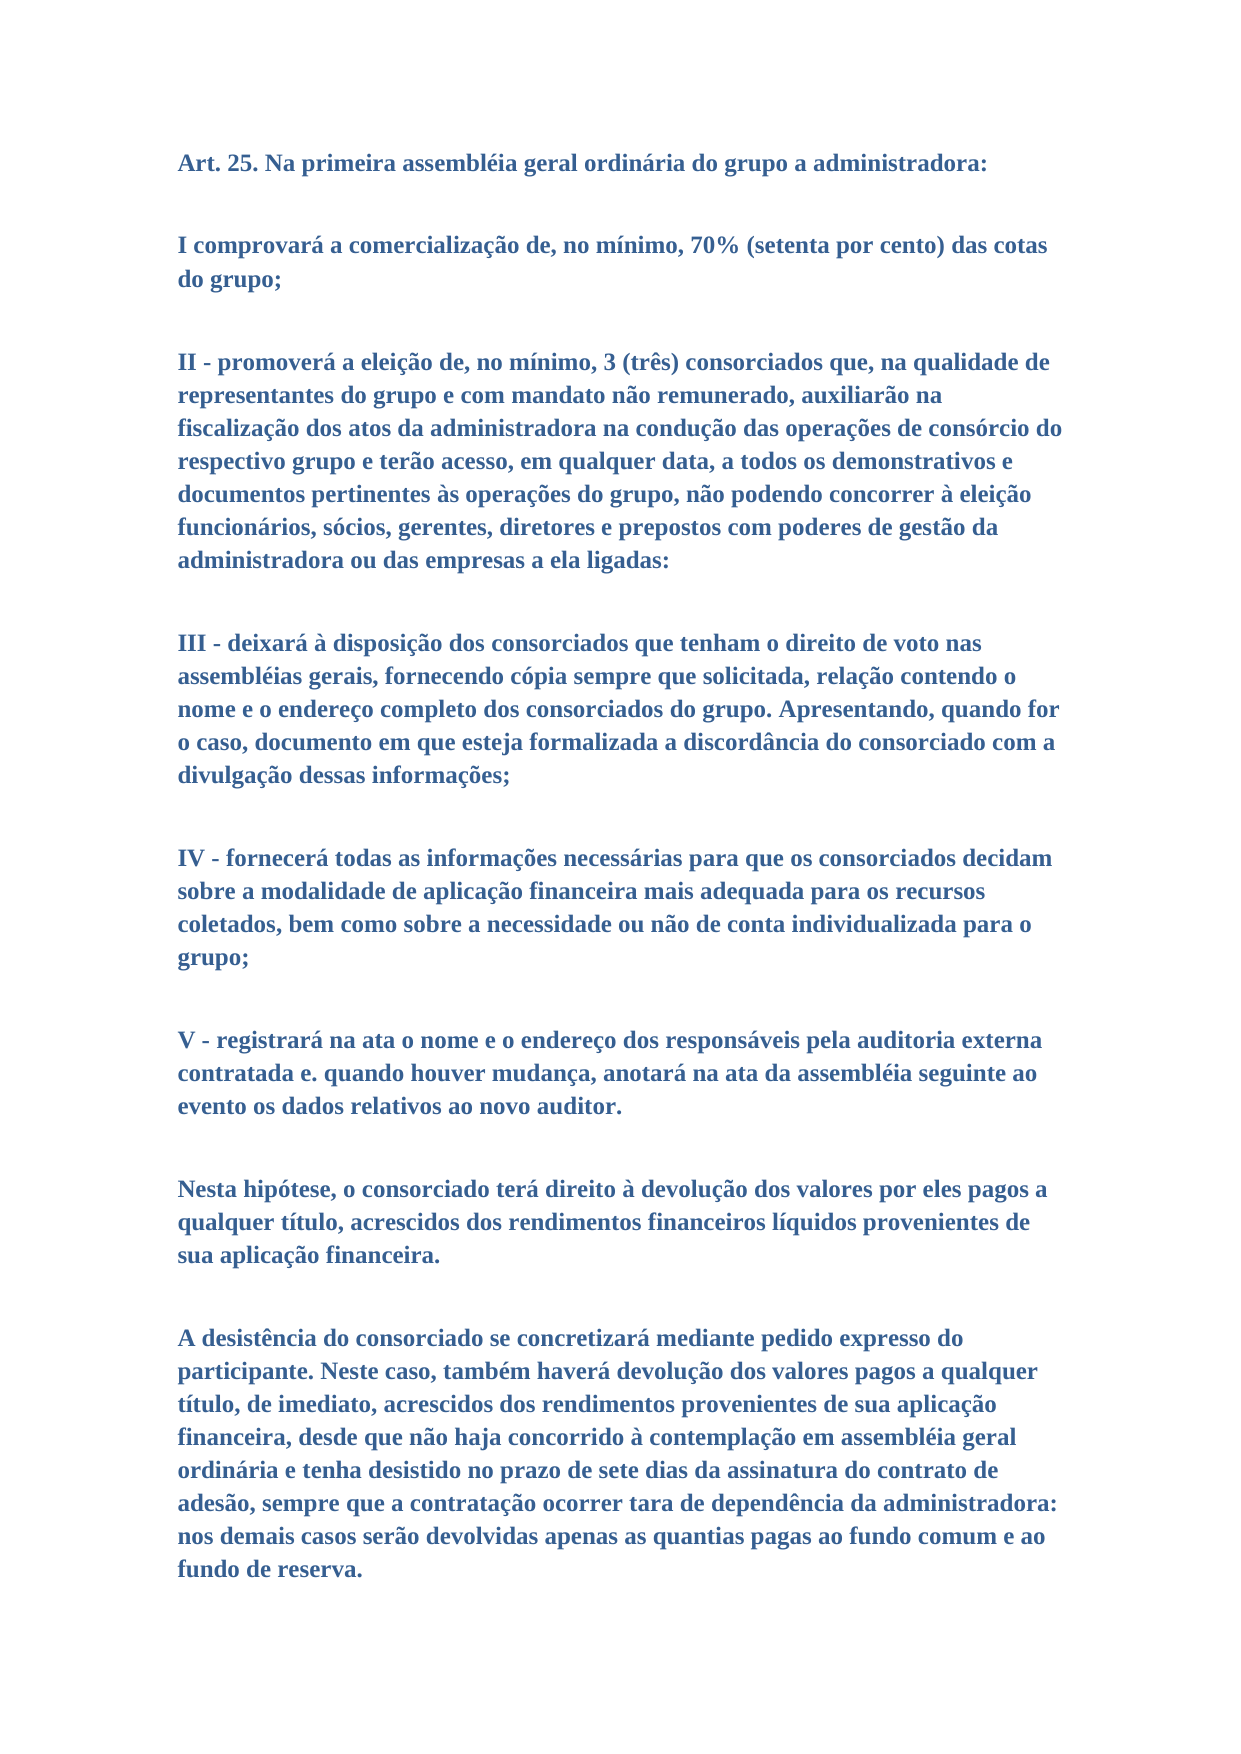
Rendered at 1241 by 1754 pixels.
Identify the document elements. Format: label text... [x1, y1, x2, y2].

subtitle I comprovará a comercialização de, no mínimo, 70% (setenta por cento) das cotas do grupo; [177, 231, 1063, 292]
subtitle V - registrará na ata o nome e o endereço dos responsáveis pela auditoria externa contratada e. quando houver mudança, anotará na ata da assembléia seguinte ao evento os dados relativos ao novo auditor. [177, 1025, 1063, 1120]
subtitle II - promoverá a eleição de, no mínimo, 3 (três) consorciados que, na qualidade de representantes do grupo e com mandato não remunerado, auxiliarão na fiscalização dos atos da administradora na condução das operações de consórcio do respectivo grupo e terão acesso, em qualquer data, a todos os demonstrativos e documentos pertinentes às operações do grupo, não podendo concorrer à eleição funcionários, sócios, gerentes, diretores e prepostos com poderes de gestão da administradora ou das empresas a ela ligadas: [177, 347, 1063, 573]
subtitle Art. 25. Na primeira assembléia geral ordinária do grupo a administradora: [177, 148, 1063, 176]
subtitle Nesta hipótese, o consorciado terá direito à devolução dos valores por eles pagos a qualquer título, acrescidos dos rendimentos financeiros líquidos provenientes de sua aplicação financeira. [177, 1174, 1063, 1269]
subtitle A desistência do consorciado se concretizará mediante pedido expresso do participante. Neste caso, também haverá devolução dos valores pagos a qualquer título, de imediato, acrescidos dos rendimentos provenientes de sua aplicação financeira, desde que não haja concorrido à contemplação em assembléia geral ordinária e tenha desistido no prazo de sete dias da assinatura do contrato de adesão, sempre que a contratação ocorrer tara de dependência da administradora: nos demais casos serão devolvidas apenas as quantias pagas ao fundo comum e ao fundo de reserva. [177, 1323, 1063, 1583]
subtitle III - deixará à disposição dos consorciados que tenham o direito de voto nas assembléias gerais, fornecendo cópia sempre que solicitada, relação contendo o nome e o endereço completo dos consorciados do grupo. Apresentando, quando for o caso, documento em que esteja formalizada a discordância do consorciado com a divulgação dessas informações; [177, 628, 1063, 789]
subtitle IV - fornecerá todas as informações necessárias para que os consorciados decidam sobre a modalidade de aplicação financeira mais adequada para os recursos coletados, bem como sobre a necessidade ou não de conta individualizada para o grupo; [177, 843, 1063, 971]
